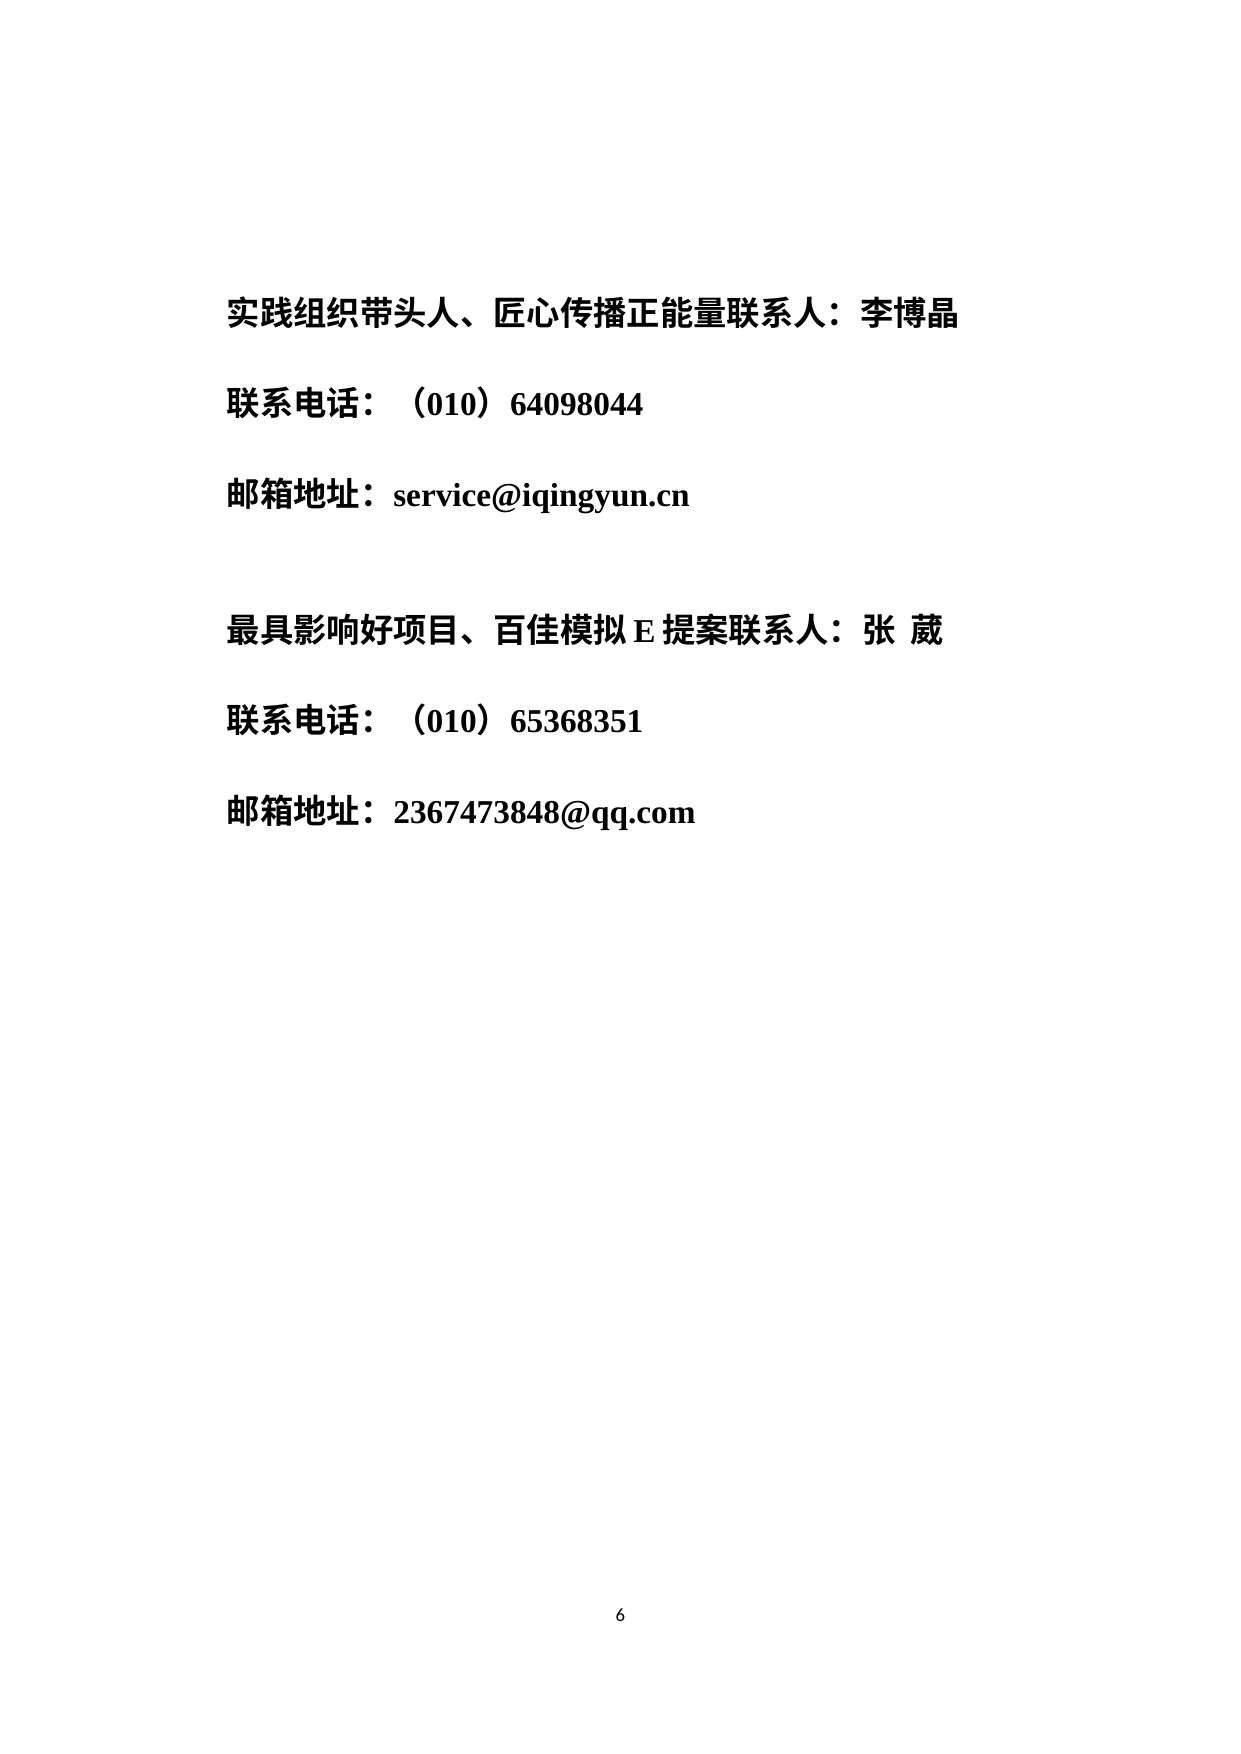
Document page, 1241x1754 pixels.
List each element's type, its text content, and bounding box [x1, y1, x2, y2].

text 邮箱地址：2367473848@qq.com [159, 764, 1081, 854]
text 联系电话：（010）64098044 [159, 356, 1081, 446]
text 邮箱地址：service@iqingyun.cn [159, 446, 1081, 537]
text 最具影响好项目、百佳模拟E提案联系人：张 葳 [159, 582, 1081, 673]
text 实践组织带头人、匠心传播正能量联系人：李博晶 [159, 265, 1081, 356]
text 联系电话：（010）65368351 [159, 673, 1081, 764]
